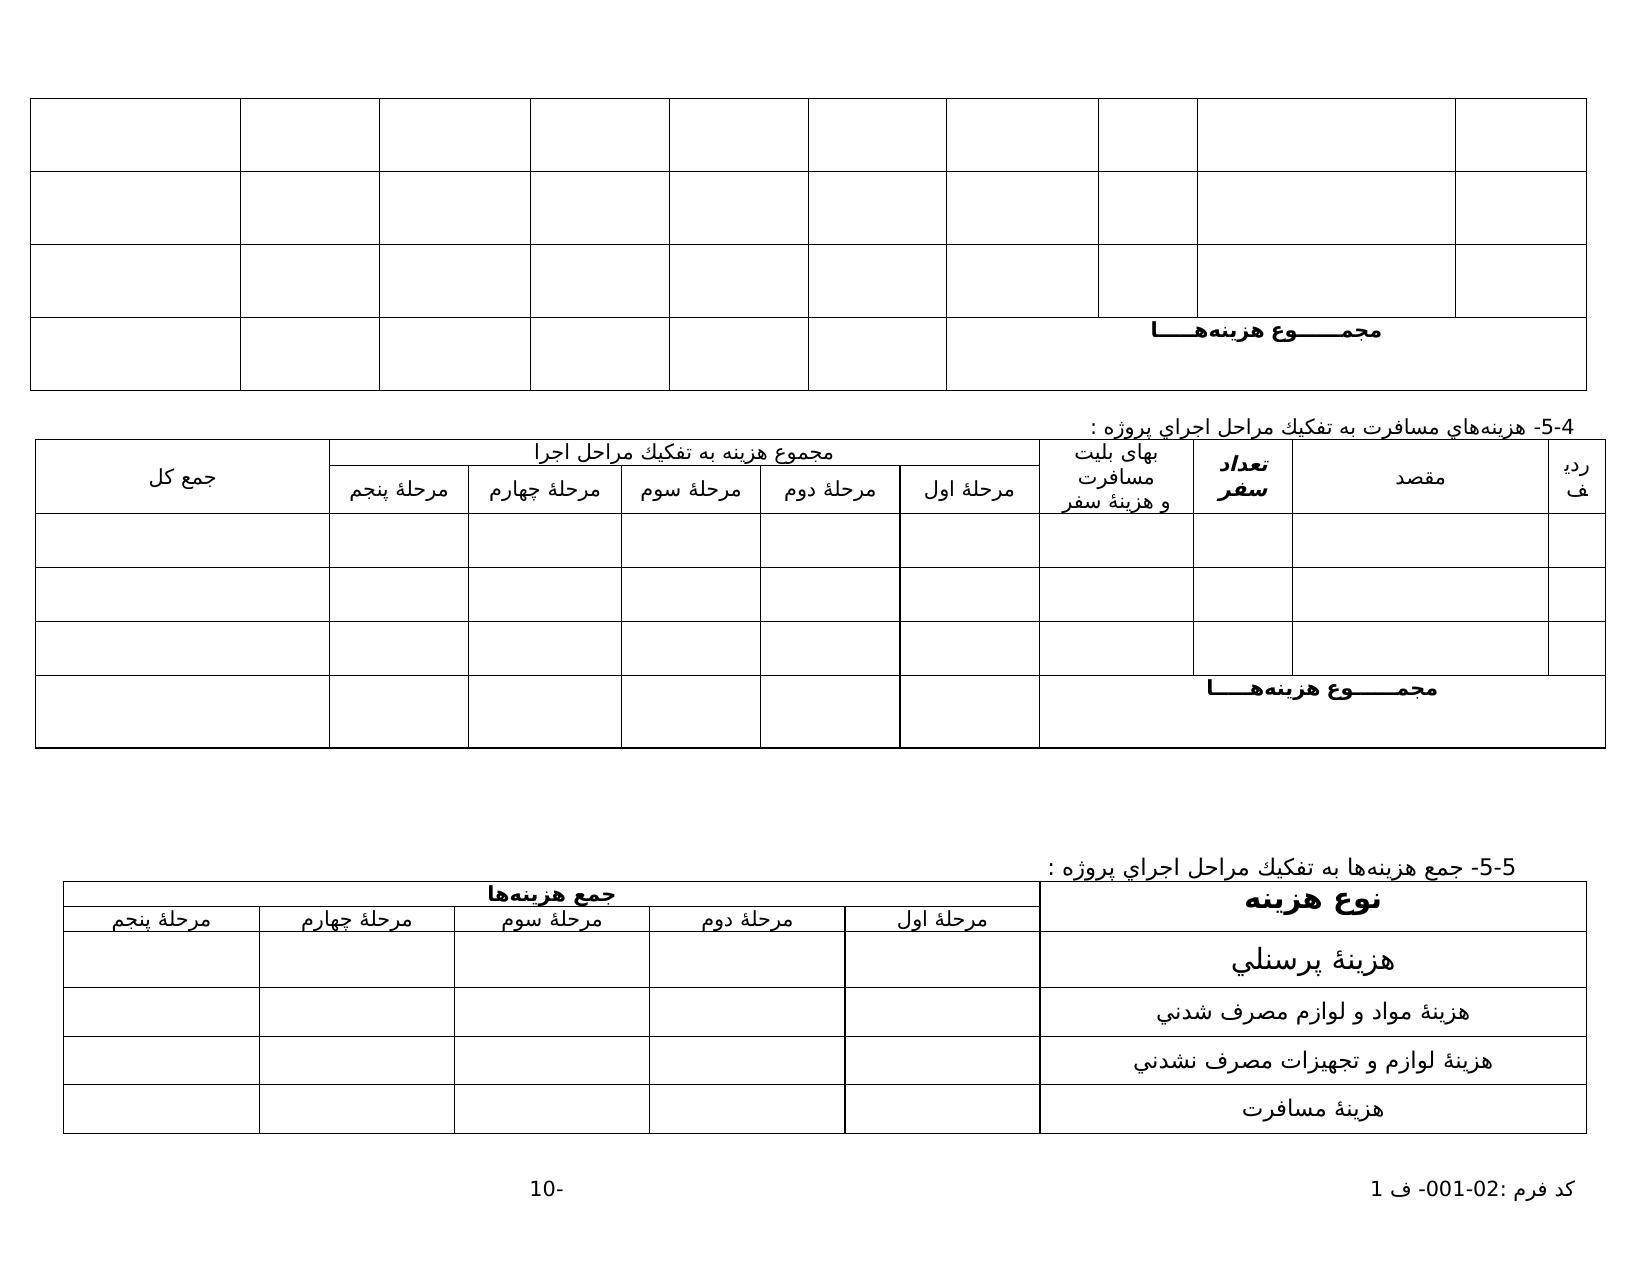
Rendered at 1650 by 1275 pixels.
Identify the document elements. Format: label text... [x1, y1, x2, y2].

table_cell [809, 172, 946, 244]
table_cell مرحلۀ پنجم [330, 466, 468, 513]
table_cell [809, 318, 946, 390]
table_header جمع كل [36, 440, 329, 513]
table_cell مرحلۀ دوم [650, 907, 844, 931]
table_cell هزينۀ لوازم و تجهيزات مصرف نشدني [1041, 1037, 1586, 1084]
table_cell [1099, 172, 1197, 244]
table_cell مرحلۀ سوم [455, 907, 649, 931]
table_cell [260, 988, 454, 1036]
table_cell [64, 988, 259, 1036]
table_cell [260, 1085, 454, 1133]
table_cell مرحلۀ دوم [761, 466, 899, 513]
table_cell [380, 99, 530, 171]
table_cell [809, 99, 946, 171]
table_cell [947, 245, 1098, 317]
table_cell [809, 245, 946, 317]
table_cell [1293, 622, 1548, 674]
table_cell [455, 932, 649, 987]
table_cell [650, 1037, 844, 1084]
table_cell [1040, 568, 1193, 621]
table_cell [330, 514, 468, 567]
table_cell [469, 676, 621, 747]
table_cell [622, 514, 760, 567]
table_cell مرحلۀ سوم [622, 466, 760, 513]
table_cell [36, 622, 329, 674]
table_header مجموع هزينه به تفكيك مراحل اجرا [330, 440, 1039, 465]
table_cell [469, 622, 621, 674]
table_cell [761, 676, 899, 747]
table_cell [901, 622, 1039, 674]
table_cell مرحلۀ اول [901, 466, 1039, 513]
table_cell [380, 172, 530, 244]
table_cell [947, 99, 1098, 171]
table_cell [31, 318, 240, 390]
table_cell [1198, 99, 1455, 171]
table_cell [1549, 514, 1605, 567]
table_cell [650, 1085, 844, 1133]
table_cell [846, 988, 1039, 1036]
table_cell [947, 172, 1098, 244]
table_cell [1549, 568, 1605, 621]
table_cell مرحلۀ اول [846, 907, 1039, 931]
table_cell [531, 318, 669, 390]
table_cell [330, 622, 468, 674]
table_cell [469, 514, 621, 567]
table_cell [330, 568, 468, 621]
table_cell [670, 245, 808, 317]
table_cell [241, 99, 379, 171]
table_cell [1194, 568, 1292, 621]
table_header مقصد [1293, 440, 1548, 513]
table_cell مرحلۀ چهارم [469, 466, 621, 513]
table_cell [650, 988, 844, 1036]
table_cell [531, 172, 669, 244]
table_cell [670, 318, 808, 390]
table_cell [1198, 245, 1455, 317]
table_cell [36, 568, 329, 621]
table_cell [1456, 172, 1586, 244]
table_cell مجمــــــوع هزينه‌هـــــا [947, 318, 1586, 390]
table_cell [260, 1037, 454, 1084]
table_cell [455, 1037, 649, 1084]
text 5-4- هزينه‌هاي مسافرت به تفكيك مراحل اجراي پروژه : [75, 415, 1575, 439]
table_cell [1549, 622, 1605, 674]
table_cell [1040, 514, 1193, 567]
table_cell مرحلۀ چهارم [260, 907, 454, 931]
table_cell [1293, 514, 1548, 567]
table_header رديف [1549, 440, 1605, 513]
table_cell [31, 172, 240, 244]
text 5-5- جمع هزينه‌ها به تفكيك مراحل اجراي پروژه : [75, 854, 1575, 881]
table_cell [761, 622, 899, 674]
table_cell [36, 514, 329, 567]
table_cell هزينۀ مسافرت [1041, 1085, 1586, 1133]
table_cell [622, 622, 760, 674]
table_cell [1194, 622, 1292, 674]
table_cell [901, 568, 1039, 621]
table_cell [330, 676, 468, 747]
table_cell [901, 676, 1039, 747]
table_cell [260, 932, 454, 987]
table_cell [455, 988, 649, 1036]
table_cell مرحلۀ پنجم [64, 907, 259, 931]
table_cell [1099, 245, 1197, 317]
table_cell [241, 172, 379, 244]
table_cell [531, 245, 669, 317]
table_header نوع هزينه [1041, 882, 1586, 931]
table_cell [650, 932, 844, 987]
table_cell [31, 99, 240, 171]
table_cell [670, 99, 808, 171]
table_cell [531, 99, 669, 171]
table_cell [469, 568, 621, 621]
table_header جمع هزينه‌ها [64, 882, 1039, 906]
table_cell [846, 1085, 1039, 1133]
table_cell [455, 1085, 649, 1133]
table_cell [36, 676, 329, 747]
table_cell [1456, 99, 1586, 171]
table_cell [1198, 172, 1455, 244]
table_cell [901, 514, 1039, 567]
table_cell [31, 245, 240, 317]
table_cell [622, 568, 760, 621]
table_cell هزينۀ پرسنلي [1041, 932, 1586, 987]
table_header بهاى بلیت مسافرت و هزينۀ سفر [1040, 440, 1193, 513]
table_cell [1040, 622, 1193, 674]
table_cell [761, 514, 899, 567]
table_cell [846, 932, 1039, 987]
table_cell [380, 245, 530, 317]
table_cell [1194, 514, 1292, 567]
table_cell [380, 318, 530, 390]
table_cell [241, 318, 379, 390]
table_header تعداد سفر [1194, 440, 1292, 513]
table_cell [64, 1037, 259, 1084]
table_cell [1099, 99, 1197, 171]
table_cell [622, 676, 760, 747]
table_cell [761, 568, 899, 621]
table_cell [846, 1037, 1039, 1084]
table_cell [670, 172, 808, 244]
table_cell مجمــــــوع هزينه‌هـــــا [1040, 676, 1605, 747]
table_cell [64, 1085, 259, 1133]
table_cell [1293, 568, 1548, 621]
table_cell [1456, 245, 1586, 317]
table_cell هزينۀ مواد و لوازم مصرف شدني [1041, 988, 1586, 1036]
table_cell [64, 932, 259, 987]
table_cell [241, 245, 379, 317]
